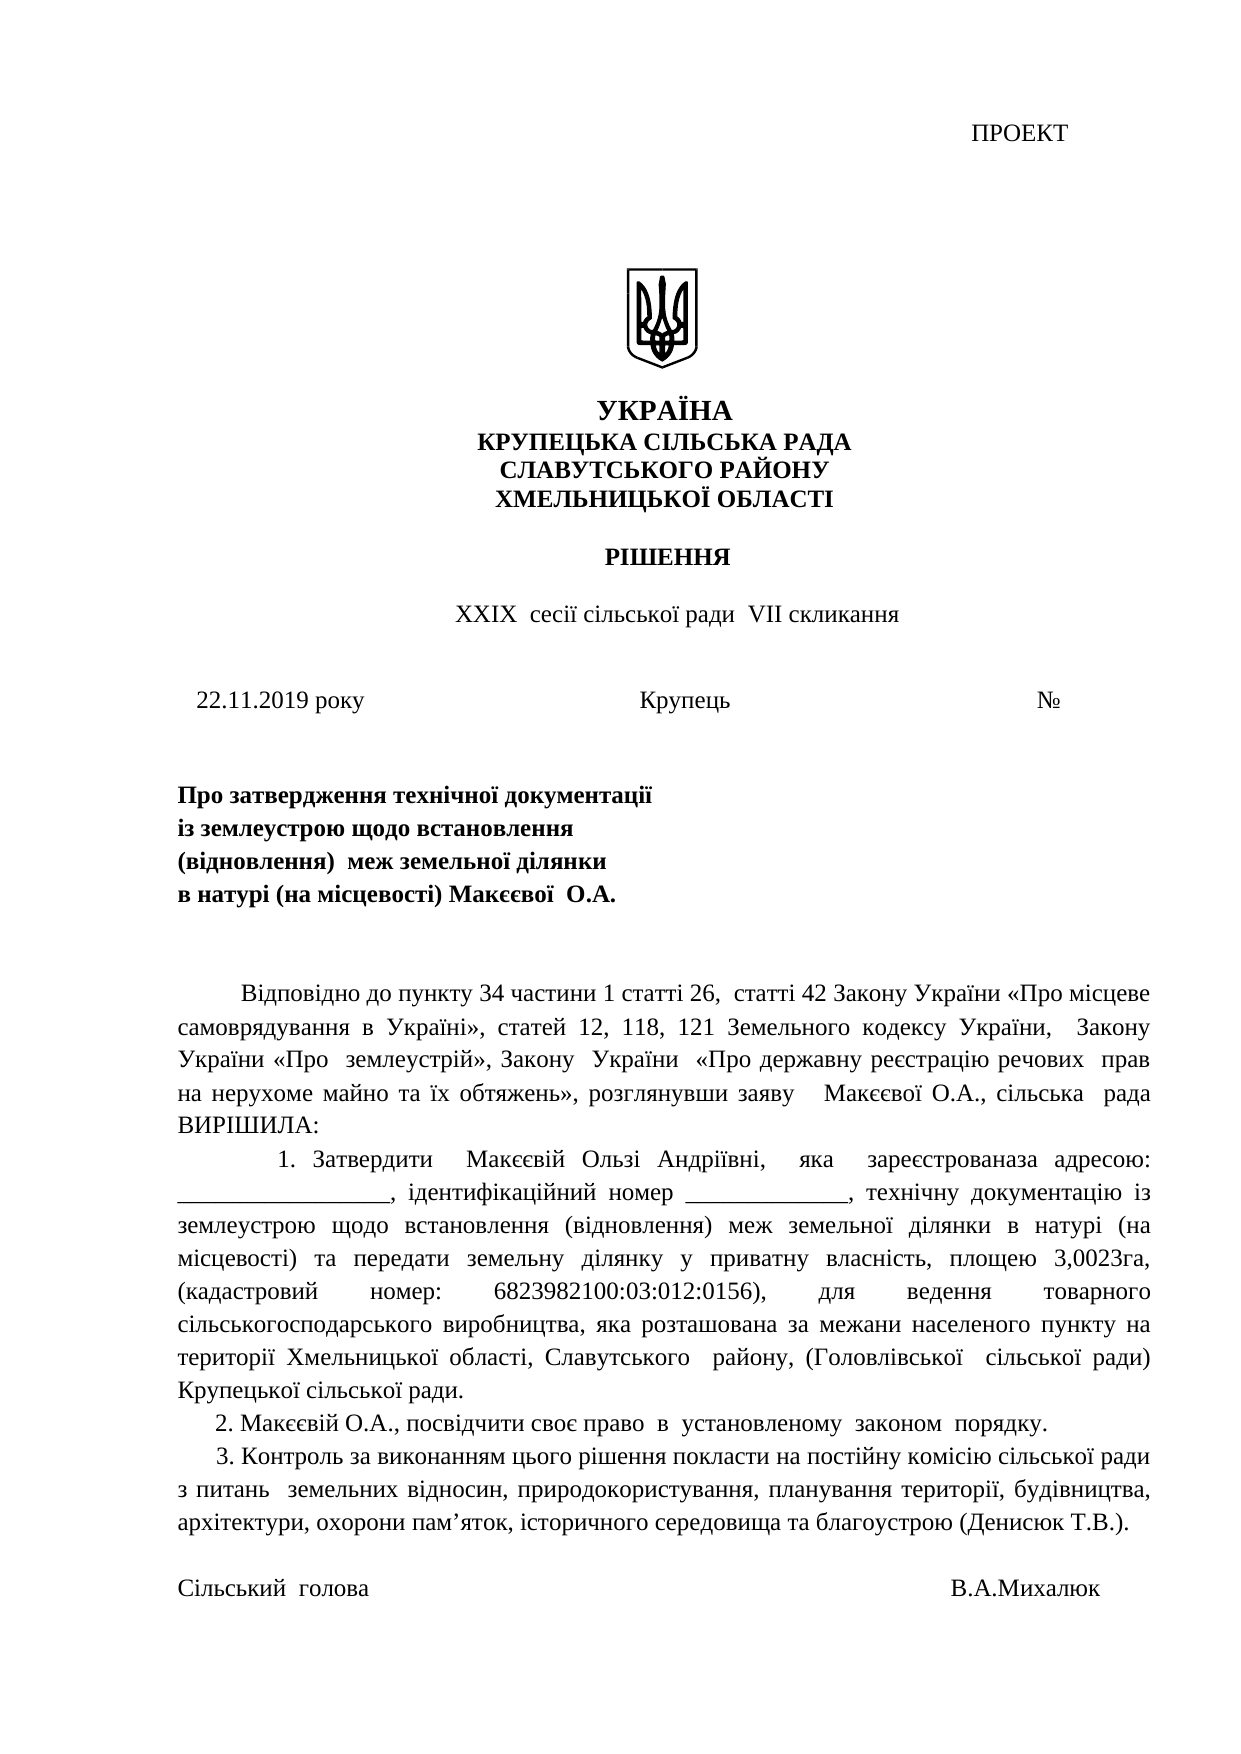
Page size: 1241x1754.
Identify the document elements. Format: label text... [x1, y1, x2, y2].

text 22.11.2019 року Крупець № [177, 686, 1152, 714]
text в натурі (на місцевості) Макєєвої О.А. [177, 879, 1152, 908]
text 2. Макєєвій О.А., посвідчити своє право в установленому законом порядку. [177, 1408, 1152, 1437]
text 1. Затвердити Макєєвій Ользі Андріївні, яка зареєстрованаза адресою: _________________, ідентифікаційний номер _____________, технічну документацію із землеустрою щодо встановлення (відновлення) меж земельної ділянки в натурі (на місцевості) та передати земельну ділянку у приватну власність, площею 3,0023га, (кадастровий номер: 6823982100:03:012:0156), для ведення товарного сільськогосподарського виробництва, яка розташована за межани населеного пункту на території Хмельницької області, Славутського району, (Головлівської сільської ради) Крупецької сільської ради. [177, 1144, 1152, 1403]
text ХМЕЛЬНИЦЬКОЇ ОБЛАСТІ [177, 484, 1152, 513]
text із землеустрою щодо встановлення [177, 813, 1152, 842]
text Відповідно до пункту 34 частини 1 статті 26, статті 42 Закону України «Про місцеве самоврядування в Україні», статей 12, 118, 121 Земельного кодексу України, Закону України «Про землеустрій», Закону України «Про державну реєстрацію речових прав на нерухоме майно та їх обтяжень», розглянувши заяву Макєєвої О.А., сільська рада ВИРІШИЛА: [177, 978, 1152, 1139]
text Сільський голова В.А.Михалюк [177, 1573, 1152, 1602]
text Про затвердження технічної документації [177, 780, 1152, 809]
text РІШЕННЯ [177, 542, 1152, 571]
text СЛАВУТСЬКОГО РАЙОНУ [177, 456, 1152, 484]
text КРУПЕЦЬКА СІЛЬСЬКА РАДА [177, 427, 1152, 456]
text (відновлення) меж земельної ділянки [177, 846, 1152, 875]
text ХХІХ сесії сільської ради VІІ скликання [177, 599, 1152, 628]
text ПРОЕКТ [177, 118, 1152, 147]
text 3. Контроль за виконанням цього рішення покласти на постійну комісію сільської ради з питань земельних відносин, природокористування, планування території, будівництва, архітектури, охорони пам’яток, історичного середовища та благоустрою (Денисюк Т.В.). [177, 1441, 1152, 1536]
text УКРАЇНА [177, 393, 1152, 427]
